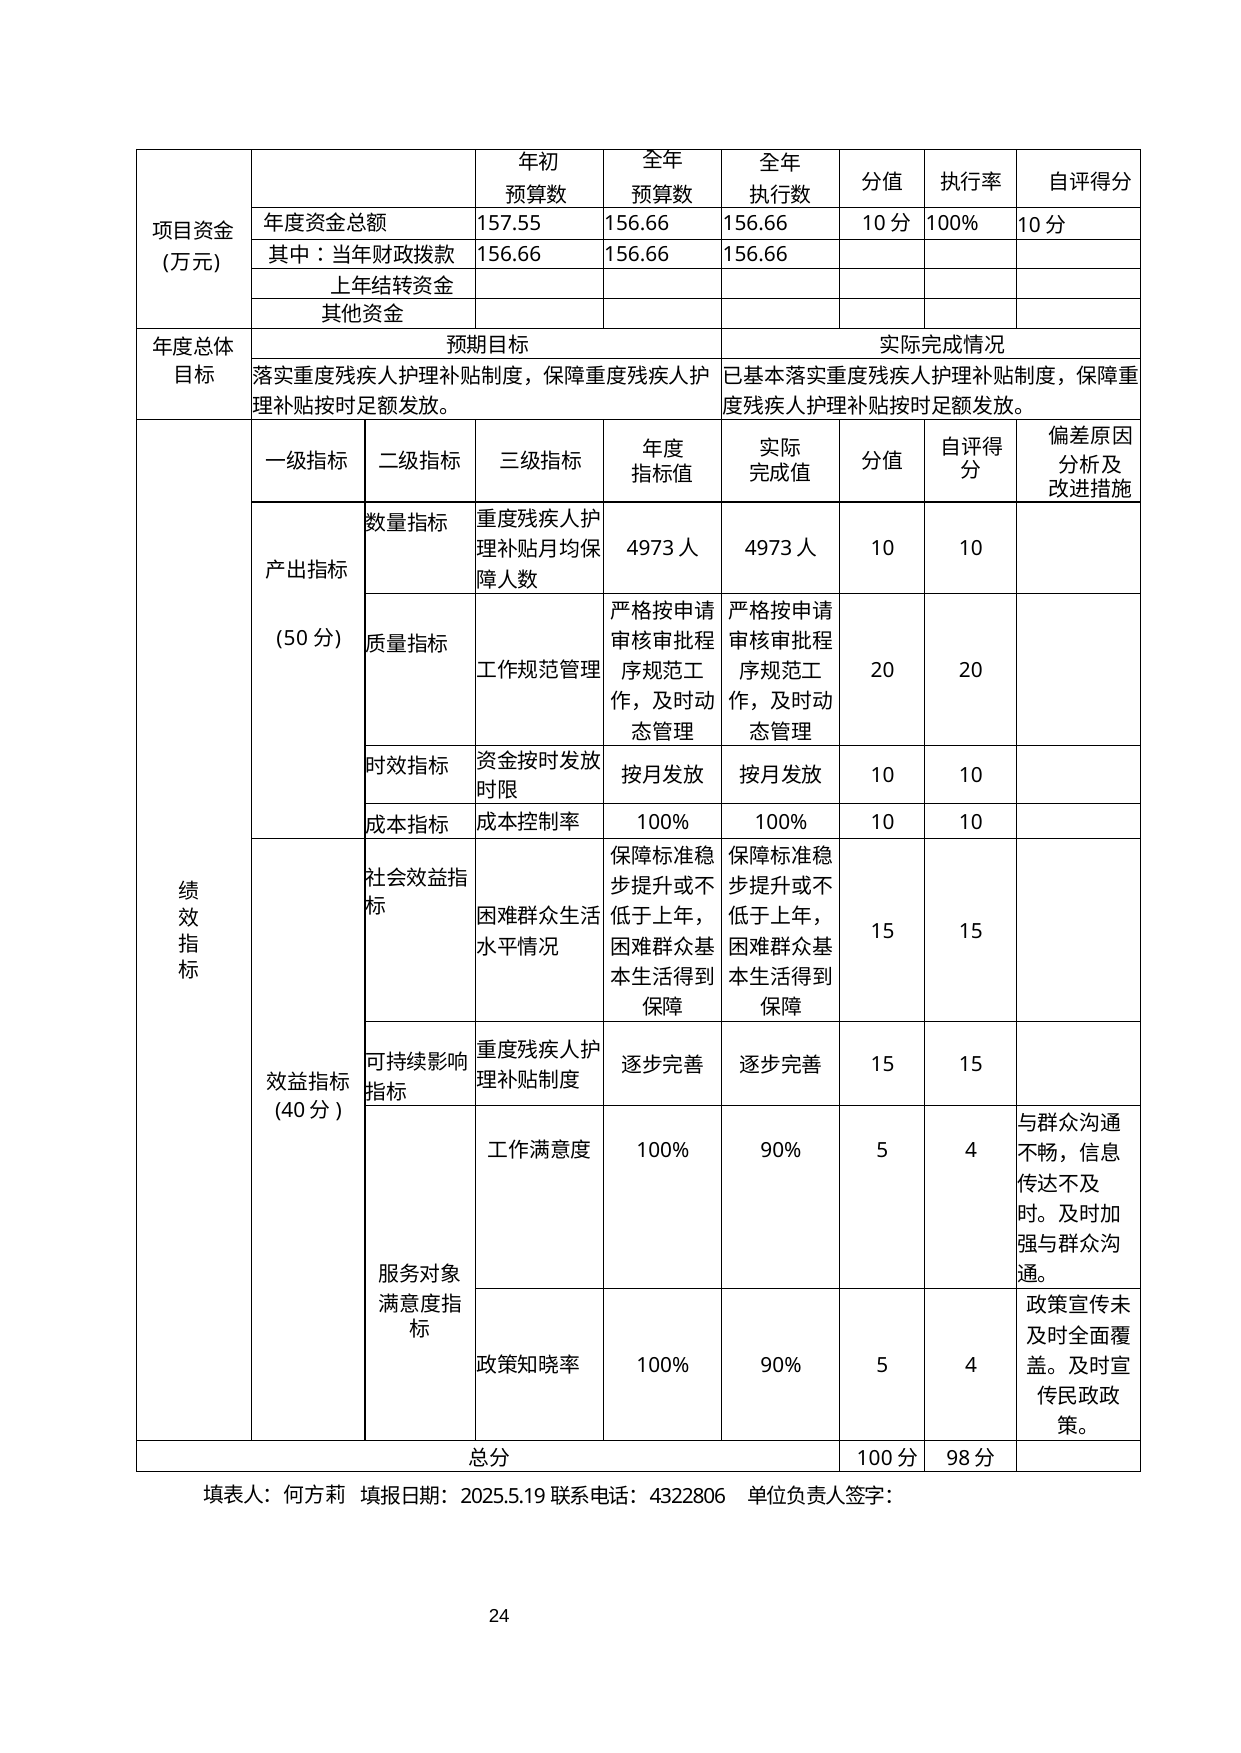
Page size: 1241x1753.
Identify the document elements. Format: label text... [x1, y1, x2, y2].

table_cell 困难群众生活水平情况 [476, 839, 603, 1021]
table_cell [604, 269, 721, 298]
table_cell 政策知晓率 [476, 1289, 603, 1440]
table_cell 已基本落实重度残疾人护理补贴制度，保障重度残疾人护理补贴按时足额发放。 [722, 359, 1140, 419]
table_cell 与群众沟通不畅，信息传达不及时。及时加强与群众沟通。 [1017, 1106, 1140, 1288]
table_cell 156.66 [604, 208, 721, 238]
table_cell 保障标准稳步提升或不低于上年，困难群众基本生活得到保障 [604, 839, 721, 1021]
table_cell 项目资金 (万元) [137, 150, 251, 328]
table_cell 15 [840, 839, 924, 1021]
table_cell 90% [722, 1289, 839, 1440]
table_cell 100% [604, 1106, 721, 1288]
table_cell 按月发放 [722, 746, 839, 803]
table_cell [1017, 839, 1140, 1021]
table_cell 资金按时发放时限 [476, 746, 603, 803]
table_cell 156.66 [604, 240, 721, 268]
table_cell 重度残疾人护理补贴制度 [476, 1022, 603, 1105]
table_cell 100% [604, 1289, 721, 1440]
table_cell [840, 299, 924, 328]
table_cell 100分 [840, 1441, 924, 1471]
table_cell 4 [925, 1106, 1016, 1288]
table_cell 10 [925, 746, 1016, 803]
table_cell 工作规范管理 [476, 594, 603, 745]
table_cell 10分 [1017, 208, 1140, 238]
table_cell 年度 指标值 [604, 420, 721, 501]
table_cell 严格按申请审核审批程序规范工作，及时动态管理 [604, 594, 721, 745]
table_cell 其中：当年财政拨款 [252, 240, 475, 268]
table_cell 预期目标 [252, 329, 721, 358]
table_cell 按月发放 [604, 746, 721, 803]
table_cell 5 [840, 1289, 924, 1440]
table_cell [252, 150, 475, 207]
table_cell [1017, 1441, 1140, 1471]
table_cell 可持续影响指标 [366, 1022, 475, 1105]
table_cell 成本控制率 [476, 804, 603, 838]
table_cell 4973人 [604, 503, 721, 593]
table_cell 156.66 [476, 240, 603, 268]
table_cell [1017, 299, 1140, 328]
table_cell 98分 [925, 1441, 1016, 1471]
table_cell 自评得分 [1017, 150, 1140, 207]
table_cell 4973人 [722, 503, 839, 593]
table_cell 15 [925, 839, 1016, 1021]
table_cell 服务对象 满意度指 标 [366, 1106, 475, 1440]
table_cell 二级指标 [366, 420, 475, 501]
table_cell 成本指标 [366, 804, 475, 838]
table_cell 质量指标 [366, 594, 475, 745]
table_cell 157.55 [476, 208, 603, 238]
table_cell 15 [840, 1022, 924, 1105]
table_cell 一级指标 [252, 420, 364, 501]
table_cell 实际完成情况 [722, 329, 1140, 358]
table_cell 严格按申请审核审批程序规范工作，及时动态管理 [722, 594, 839, 745]
table_cell 分值 [840, 150, 924, 207]
table_cell 绩 效 指 标 [137, 420, 251, 1440]
table_cell 保障标准稳步提升或不低于上年，困难群众基本生活得到保障 [722, 839, 839, 1021]
table_cell 落实重度残疾人护理补贴制度，保障重度残疾人护理补贴按时足额发放。 [252, 359, 721, 419]
table_cell 4 [925, 1289, 1016, 1440]
table_cell 三级指标 [476, 420, 603, 501]
table_cell 年度总体 目标 [137, 329, 251, 419]
table_cell 其他资金 [252, 299, 475, 328]
table_cell 10 [840, 804, 924, 838]
table_cell [840, 240, 924, 268]
table_cell 年度资金总额 [252, 208, 475, 238]
table_cell [925, 269, 1016, 298]
table_cell 全年 执行数 [722, 150, 839, 207]
table_cell 156.66 [722, 208, 839, 238]
table_cell 执行率 [925, 150, 1016, 207]
table_cell [1017, 503, 1140, 593]
table_cell [476, 299, 603, 328]
table_cell 5 [840, 1106, 924, 1288]
table_cell [722, 299, 839, 328]
table_cell 逐步完善 [604, 1022, 721, 1105]
table_cell [1017, 240, 1140, 268]
table_cell [604, 299, 721, 328]
table_cell 10 [925, 804, 1016, 838]
table_cell 90% [722, 1106, 839, 1288]
table_cell [1017, 1022, 1140, 1105]
table_cell [722, 269, 839, 298]
table_cell [1017, 594, 1140, 745]
table_cell [1017, 804, 1140, 838]
table_cell [840, 269, 924, 298]
table_cell 10 [840, 503, 924, 593]
text 填表人：何方莉 填报日期：2025.5.19联系电话：4322806 单位负责人签字： [203, 1479, 1115, 1510]
table_cell 156.66 [722, 240, 839, 268]
table_cell [925, 299, 1016, 328]
table_cell 全年 预算数 [604, 150, 721, 207]
table_cell 数量指标 [366, 503, 475, 593]
table_cell 100% [925, 208, 1016, 238]
table_cell 20 [925, 594, 1016, 745]
table_cell 15 [925, 1022, 1016, 1105]
table_cell 年初 预算数 [476, 150, 603, 207]
table_cell 产出指标 (50分) [252, 503, 364, 838]
table_cell 100% [604, 804, 721, 838]
table_cell 10分 [840, 208, 924, 238]
table_cell 时效指标 [366, 746, 475, 803]
table_cell 效益指标(40分 ) [252, 839, 364, 1440]
table_cell 10 [840, 746, 924, 803]
table_cell 分值 [840, 420, 924, 501]
table_cell 逐步完善 [722, 1022, 839, 1105]
table_cell [476, 269, 603, 298]
table_cell 自评得 分 [925, 420, 1016, 501]
table_cell [1017, 269, 1140, 298]
table_cell 政策宣传未及时全面覆盖。及时宣传民政政策。 [1017, 1289, 1140, 1440]
table_cell 上年结转资金 [252, 269, 475, 298]
table_cell [925, 240, 1016, 268]
table_cell 实际 完成值 [722, 420, 839, 501]
table_cell 20 [840, 594, 924, 745]
table_cell 总分 [137, 1441, 839, 1471]
table_cell 100% [722, 804, 839, 838]
table_cell 社会效益指标 [366, 839, 475, 1021]
table_cell 偏差原因 分析及 改进措施 [1017, 420, 1140, 501]
table_cell 工作满意度 [476, 1106, 603, 1288]
table_cell 10 [925, 503, 1016, 593]
table_cell [1017, 746, 1140, 803]
table_cell 重度残疾人护理补贴月均保障人数 [476, 503, 603, 593]
